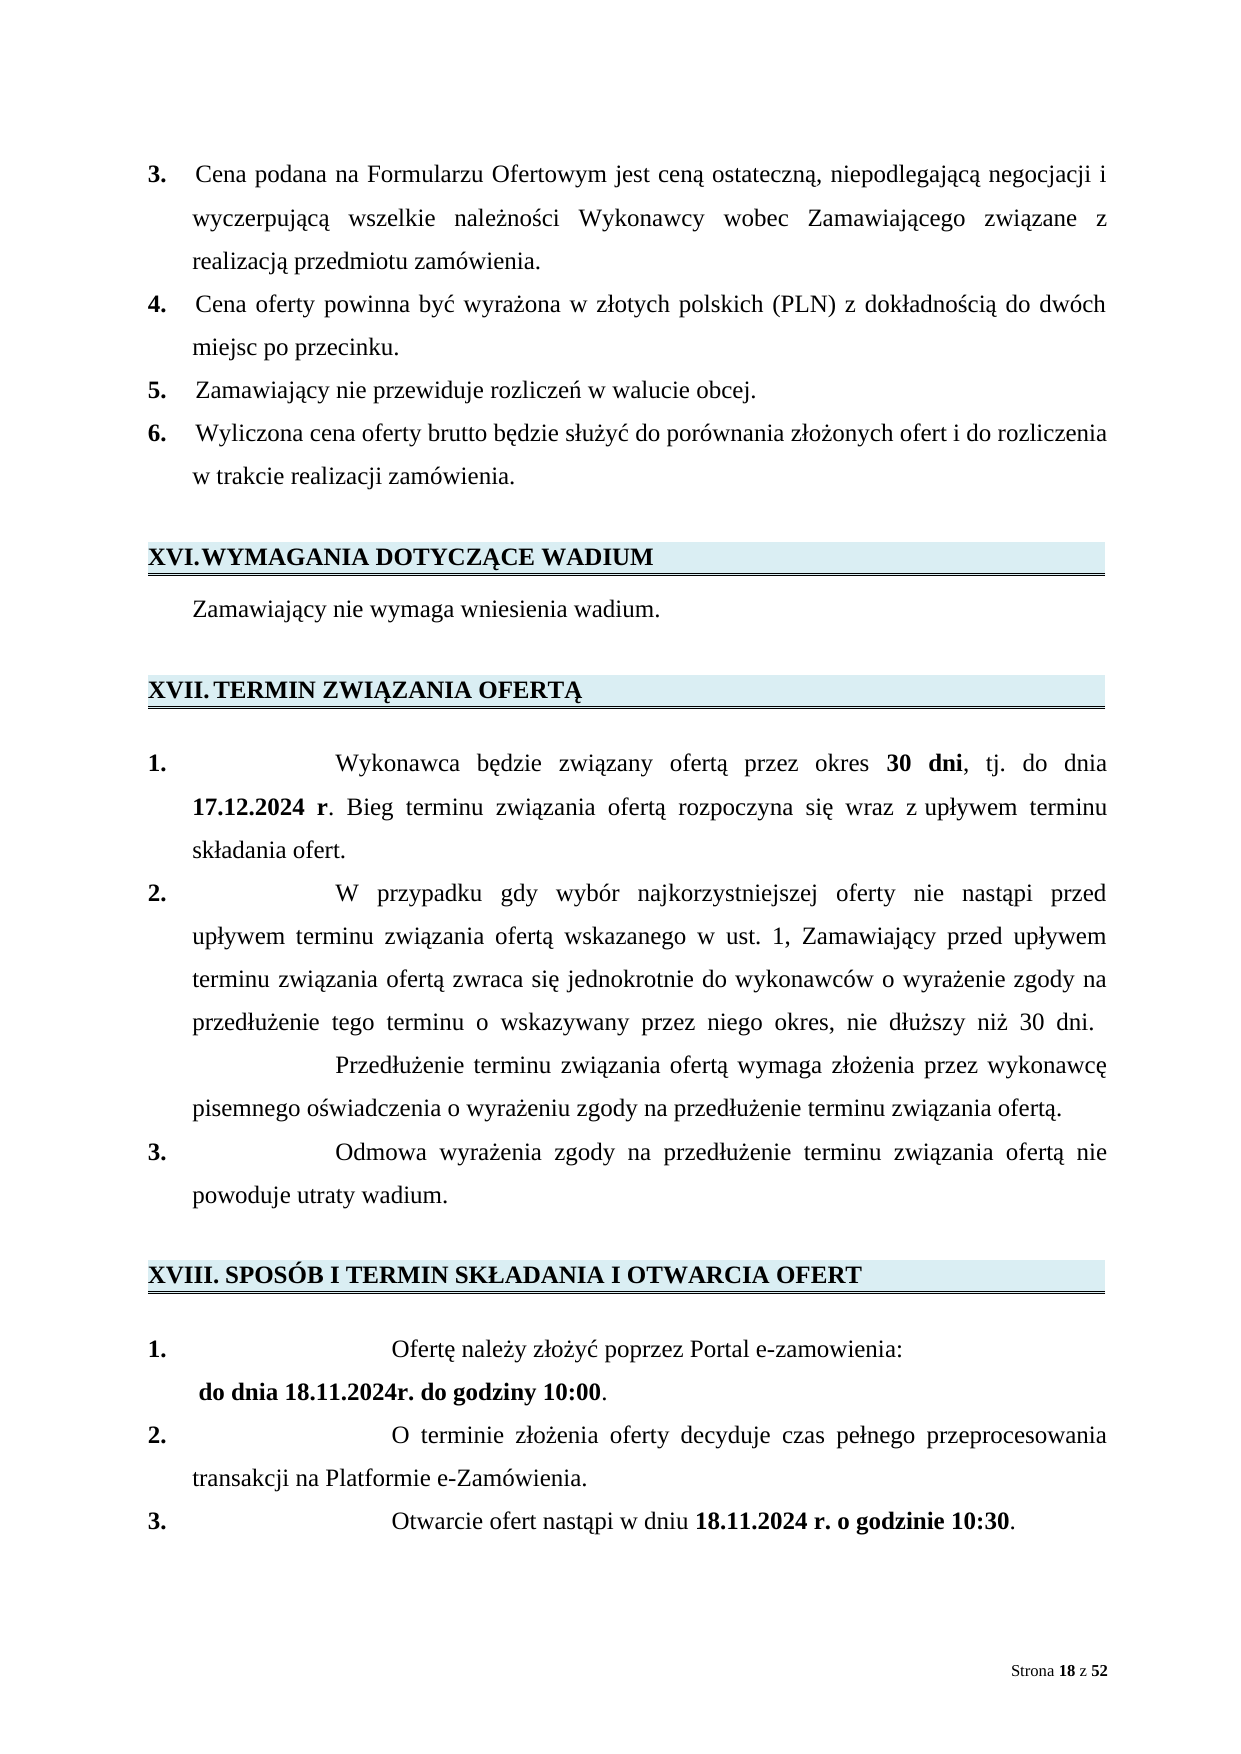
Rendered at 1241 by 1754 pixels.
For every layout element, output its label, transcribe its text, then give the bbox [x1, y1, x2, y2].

list O terminie złożenia oferty decyduje czas pełnego przeprocesowania transakcji na Platformie e-Zamówienia. [148, 1420, 1107, 1492]
list Wyliczona cena oferty brutto będzie służyć do porównania złożonych ofert i do rozliczenia w trakcie realizacji zamówienia. [148, 418, 1107, 490]
list Cena oferty powinna być wyrażona w złotych polskich (PLN) z dokładnością do dwóch miejsc po przecinku. [148, 289, 1107, 361]
list SPOSÓB I TERMIN SKŁADANIA I OTWARCIA OFERT [148, 1260, 1105, 1291]
list Ofertę należy złożyć poprzez Portal e-zamowienia: [148, 1334, 1107, 1362]
text Zamawiający nie wymaga wniesienia wadium. [192, 594, 1107, 623]
list Zamawiający nie przewiduje rozliczeń w walucie obcej. [148, 375, 1107, 404]
list W przypadku gdy wybór najkorzystniejszej oferty nie nastąpi przed upływem terminu związania ofertą wskazanego w ust. 1, Zamawiający przed upływem terminu związania ofertą zwraca się jednokrotnie do wykonawców o wyrażenie zgody na przedłużenie tego terminu o wskazywany przez niego okres, nie dłuższy niż 30 dni. Przedłużenie terminu związania ofertą wymaga złożenia przez wykonawcę pisemnego oświadczenia o wyrażeniu zgody na przedłużenie terminu związania ofertą. [148, 878, 1107, 1122]
list Odmowa wyrażenia zgody na przedłużenie terminu związania ofertą nie powoduje utraty wadium. [148, 1137, 1107, 1208]
list WYMAGANIA DOTYCZĄCE WADIUM [148, 542, 1105, 573]
list Otwarcie ofert nastąpi w dniu 18.11.2024 r. o godzinie 10:30. [148, 1506, 1107, 1535]
list Cena podana na Formularzu Ofertowym jest ceną ostateczną, niepodlegającą negocjacji i wyczerpującą wszelkie należności Wykonawcy wobec Zamawiającego związane z realizacją przedmiotu zamówienia. [148, 159, 1107, 274]
text do dnia 18.11.2024r. do godziny 10:00. [192, 1377, 1107, 1406]
list TERMIN ZWIĄZANIA OFERTĄ [148, 675, 1105, 706]
list Wykonawca będzie związany ofertą przez okres 30 dni, tj. do dnia 17.12.2024 r. Bieg terminu związania ofertą rozpoczyna się wraz z upływem terminu składania ofert. [148, 748, 1107, 863]
